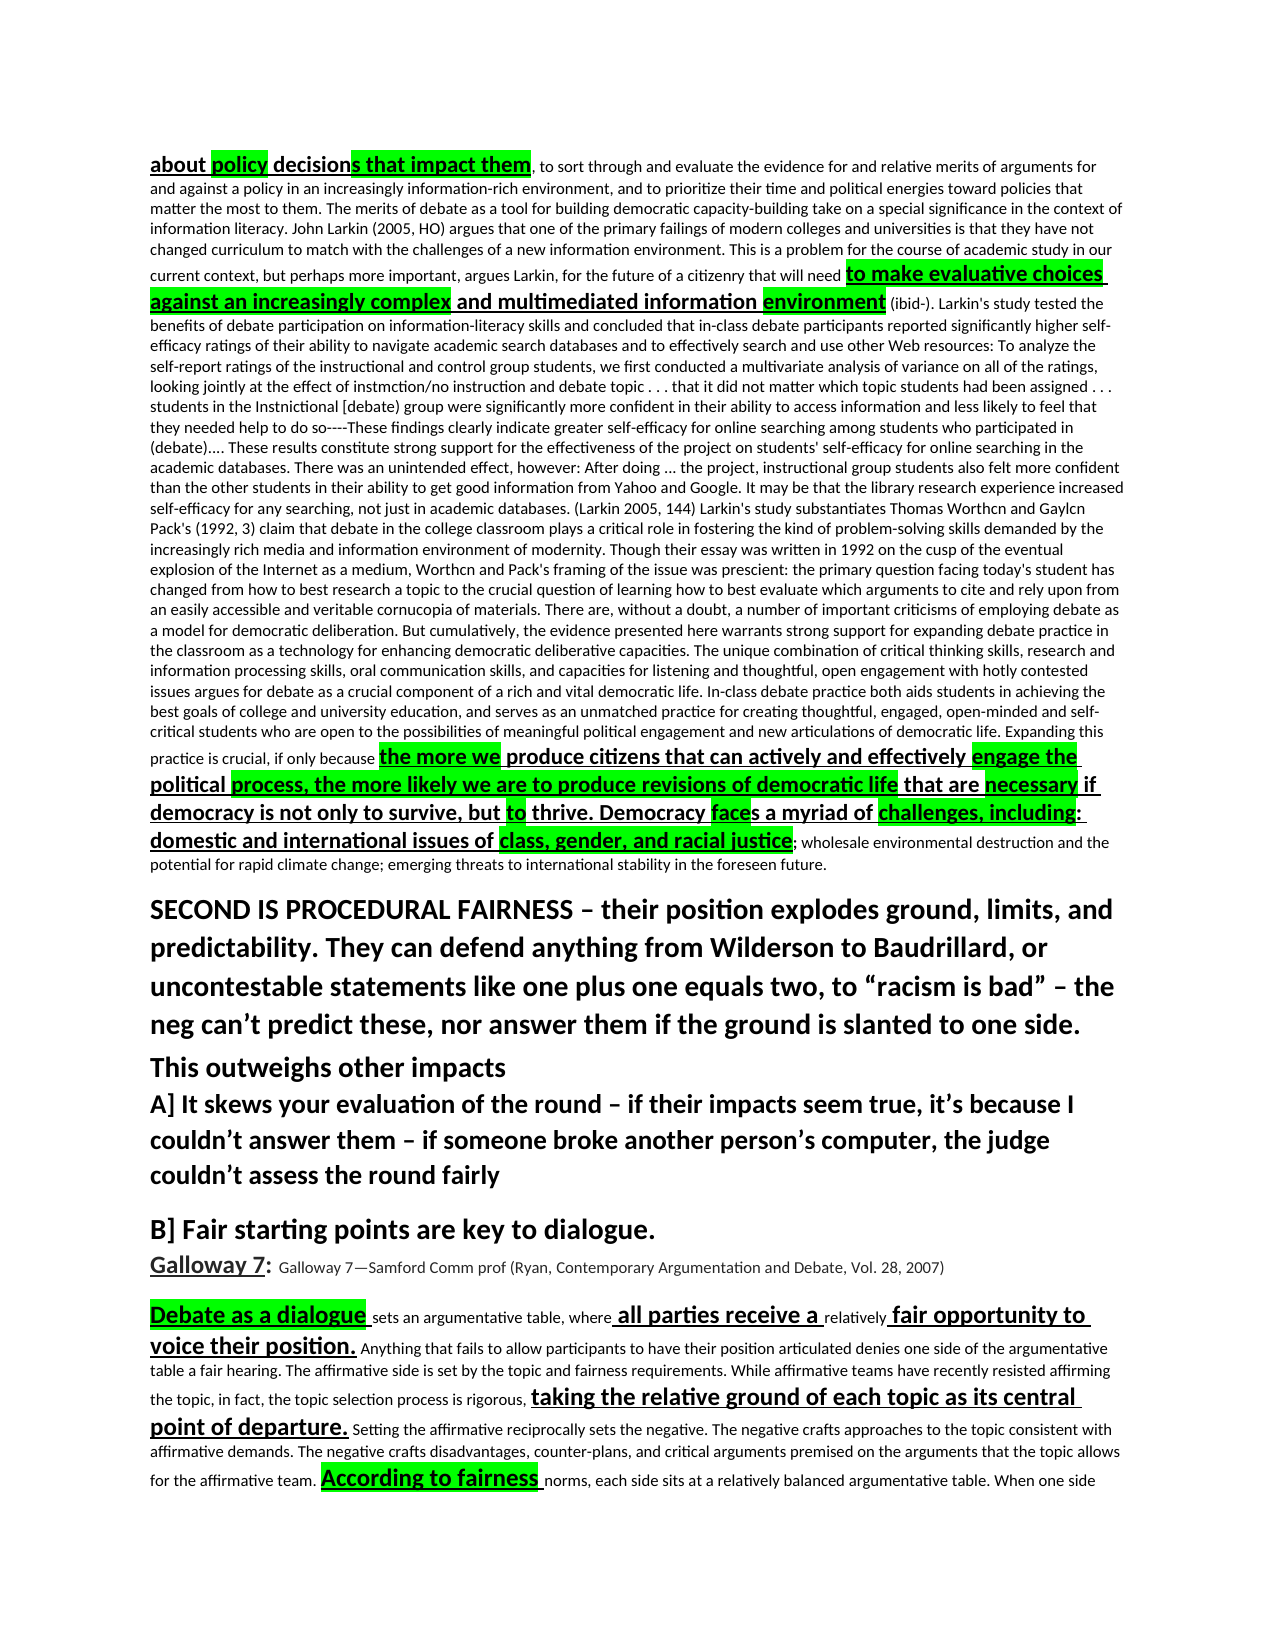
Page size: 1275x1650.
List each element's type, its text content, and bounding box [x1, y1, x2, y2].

subtitle SECOND IS PROCEDURAL FAIRNESS – their position explodes ground, limits, and predictability. They can defend anything from Wilderson to Baudrillard, or uncontestable statements like one plus one equals two, to “racism is bad” – the neg can’t predict these, nor answer them if the ground is slanted to one side. [150, 891, 1125, 1042]
text Galloway 7: Galloway 7—Samford Comm prof (Ryan, Contemporary Argumentation and Debate, Vol. 28, 2007) [150, 1249, 1125, 1280]
text A] It skews your evaluation of the round – if their impacts seem true, it’s because I couldn’t answer them – if someone broke another person’s computer, the judge couldn’t assess the round fairly [150, 1087, 1125, 1192]
subtitle This outweighs other impacts [150, 1049, 1125, 1084]
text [150, 150, 1125, 874]
subtitle B] Fair starting points are key to dialogue. [150, 1211, 1125, 1246]
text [150, 1299, 1125, 1492]
